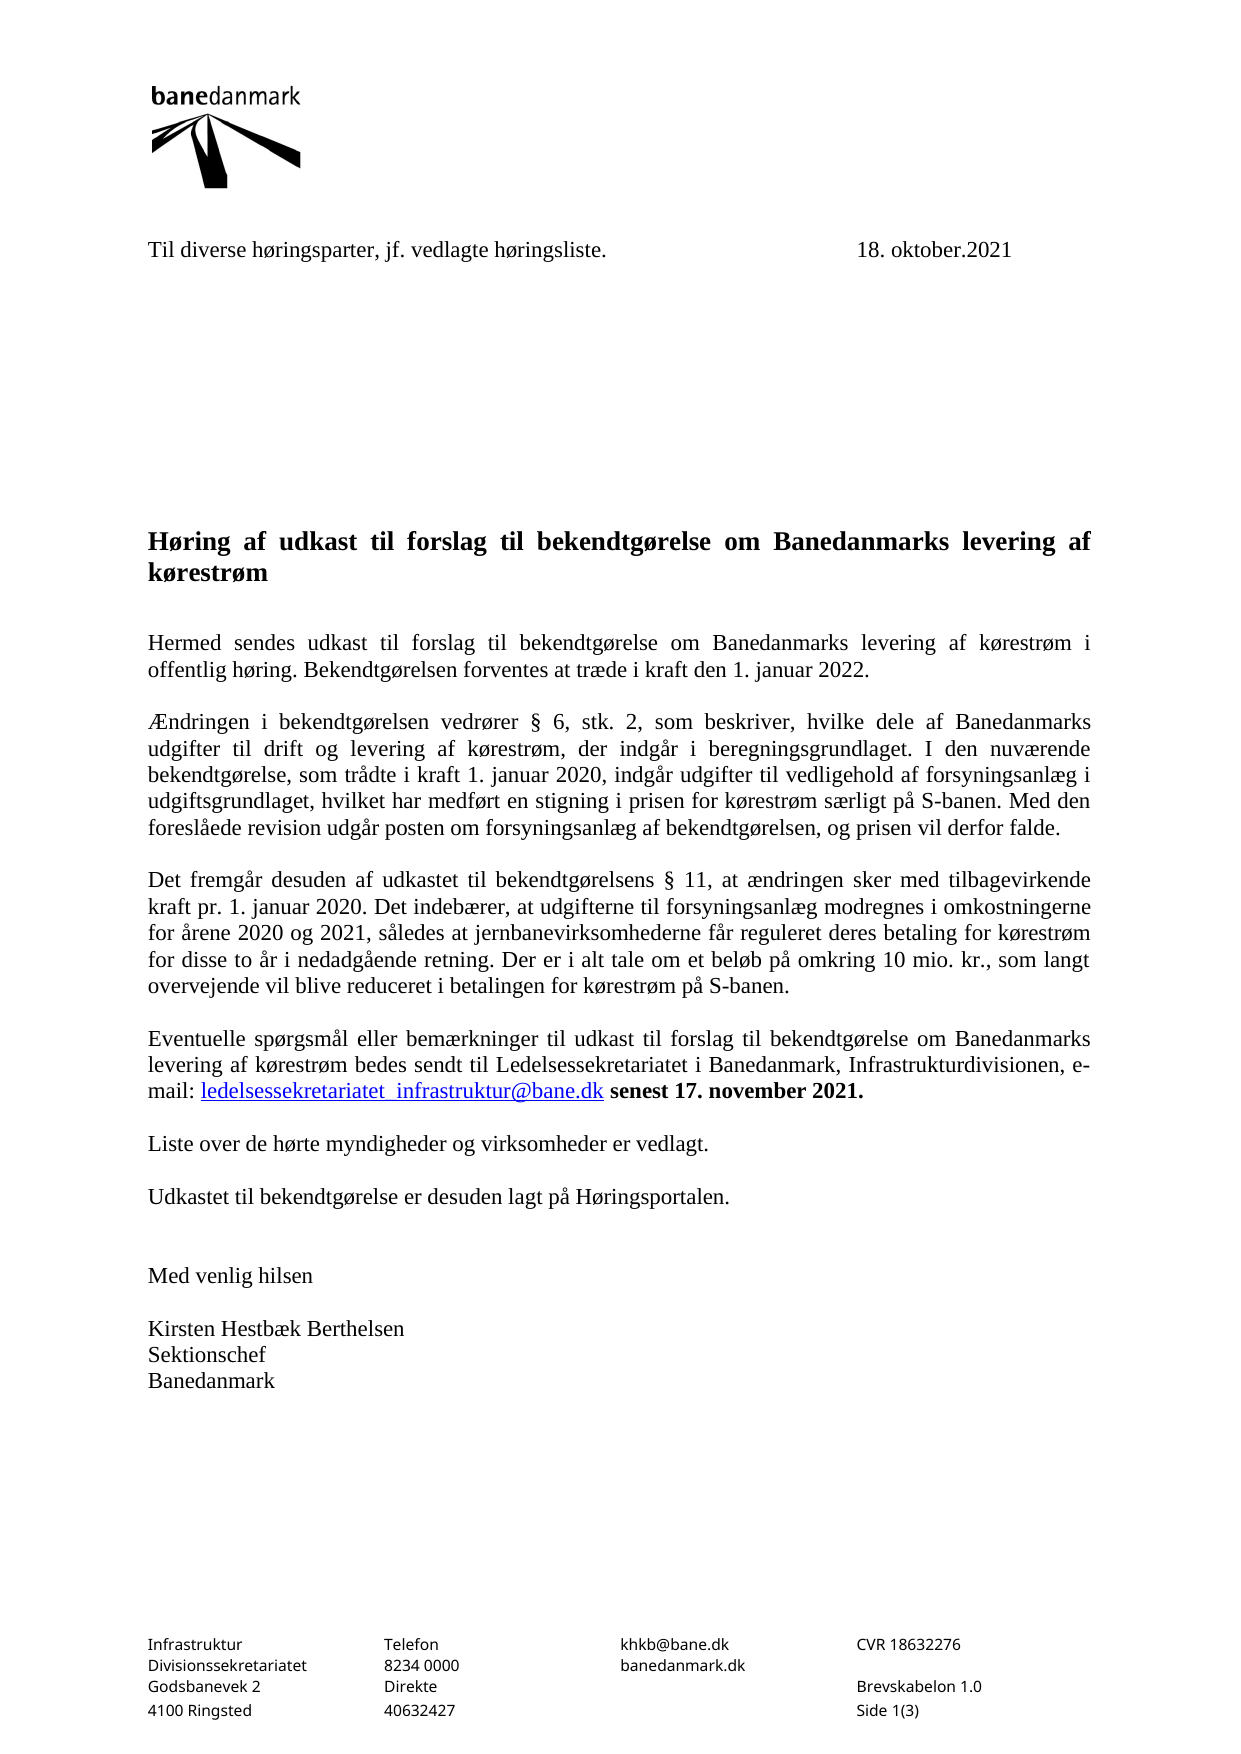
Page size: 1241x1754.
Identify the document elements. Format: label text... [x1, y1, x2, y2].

table_header Til diverse høringsparter, jf. vedlagte høringsliste. [148, 236, 856, 478]
table_header 18. oktober.2021 [856, 236, 1093, 478]
text Eventuelle spørgsmål eller bemærkninger til udkast til forslag til bekendtgørelse om Banedanmarks levering af kørestrøm bedes sendt til Ledelsessekretariatet i Banedanmark, Infrastrukturdivisionen, e-mail: ledelsessekretariatet_infrastruktur@bane.dk senest 17. november 2021. [148, 1025, 1092, 1104]
text Det fremgår desuden af udkastet til bekendtgørelsens § 11, at ændringen sker med tilbagevirkende kraft pr. 1. januar 2020. Det indebærer, at udgifterne til forsyningsanlæg modregnes i omkostningerne for årene 2020 og 2021, således at jernbanevirksomhederne får reguleret deres betaling for kørestrøm for disse to år i nedadgående retning. Der er i alt tale om et beløb på omkring 10 mio. kr., som langt overvejende vil blive reduceret i betalingen for kørestrøm på S-banen. [148, 867, 1092, 998]
text Med venlig hilsen [148, 1262, 1092, 1288]
text Sektionschef [148, 1341, 1092, 1367]
subtitle Høring af udkast til forslag til bekendtgørelse om Banedanmarks levering af kørestrøm [148, 525, 1092, 587]
text Udkastet til bekendtgørelse er desuden lagt på Høringsportalen. [148, 1183, 1092, 1209]
text Liste over de hørte myndigheder og virksomheder er vedlagt. [148, 1130, 1092, 1156]
text Banedanmark [148, 1367, 1092, 1394]
text Kirsten Hestbæk Berthelsen [148, 1314, 1092, 1341]
text Hermed sendes udkast til forslag til bekendtgørelse om Banedanmarks levering af kørestrøm i offentlig høring. Bekendtgørelsen forventes at træde i kraft den 1. januar 2022. [148, 629, 1092, 682]
picture [151, 85, 301, 189]
text Ændringen i bekendtgørelsen vedrører § 6, stk. 2, som beskriver, hvilke dele af Banedanmarks udgifter til drift og levering af kørestrøm, der indgår i beregningsgrundlaget. I den nuværende bekendtgørelse, som trådte i kraft 1. januar 2020, indgår udgifter til vedligehold af forsyningsanlæg i udgiftsgrundlaget, hvilket har medført en stigning i prisen for kørestrøm særligt på S-banen. Med den foreslåede revision udgår posten om forsyningsanlæg af bekendtgørelsen, og prisen vil derfor falde. [148, 708, 1092, 840]
